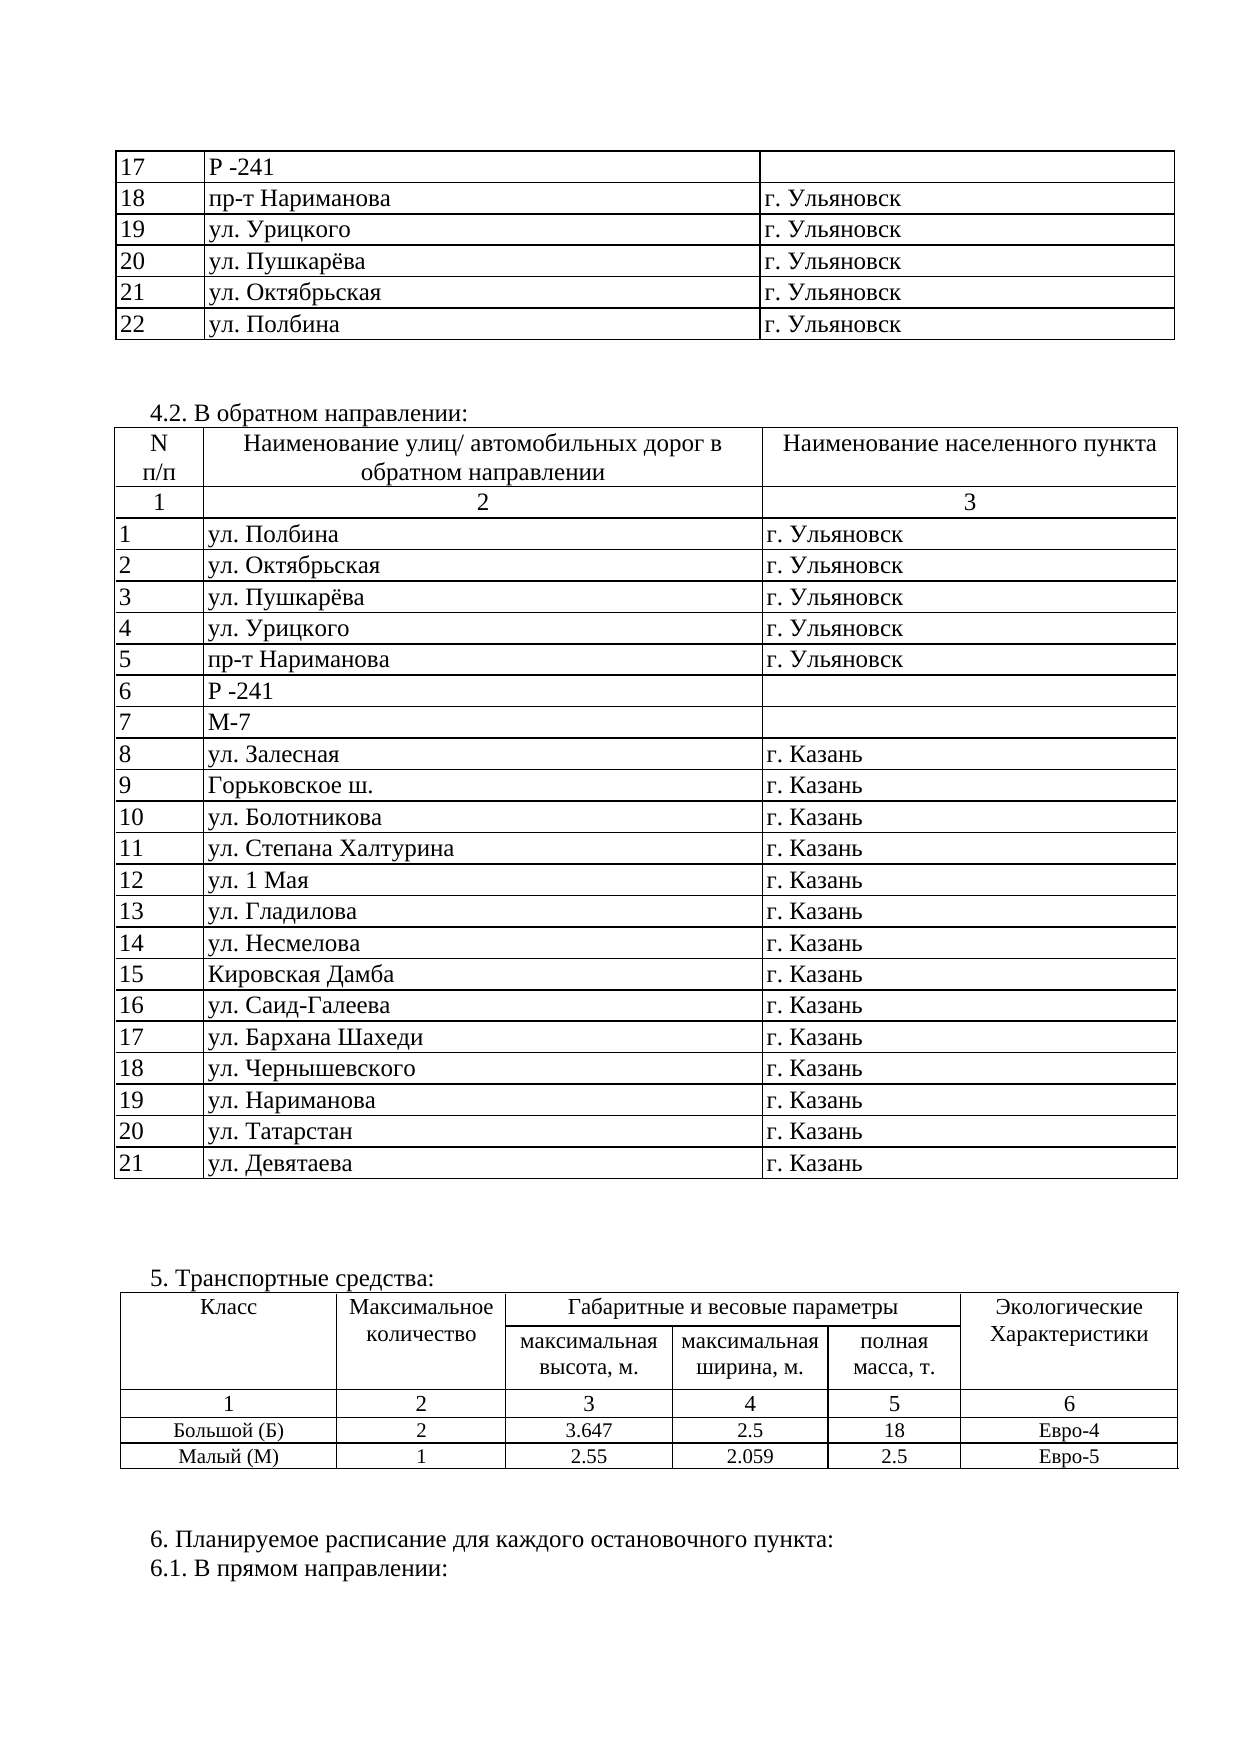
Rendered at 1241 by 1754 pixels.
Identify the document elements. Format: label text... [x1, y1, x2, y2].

table_cell г. Казань [763, 1020, 1177, 1052]
table_cell 2.55 [506, 1444, 672, 1468]
table_header Наименование улиц/ автомобильных дорог в обратном направлении [204, 428, 762, 486]
table_cell 2 [115, 550, 203, 580]
table_cell г. Казань [763, 1052, 1177, 1083]
table_cell ул. Несмелова [204, 928, 762, 957]
table_cell 14 [115, 927, 203, 957]
table_cell 21 [117, 277, 204, 307]
table_cell 22 [117, 309, 204, 339]
table_cell г. Казань [763, 958, 1177, 989]
table_cell 6 [961, 1390, 1177, 1416]
table_cell 2 [337, 1418, 505, 1442]
table_cell пр-т Нариманова [205, 183, 759, 213]
table_cell ул. Урицкого [204, 613, 762, 643]
table_cell пр-т Нариманова [204, 645, 762, 674]
table_cell 15 [115, 959, 203, 989]
table_header Класс [121, 1293, 336, 1388]
table_cell ул. Полбина [205, 309, 759, 339]
text 5. Транспортные средства: [150, 1263, 1090, 1292]
table_cell Горьковское ш. [204, 770, 762, 800]
table_cell 3 [115, 581, 203, 611]
table_cell ул. Татарстан [204, 1116, 762, 1146]
table_cell Малый (М) [121, 1444, 336, 1468]
table_cell 3.647 [506, 1418, 672, 1442]
table_cell 19 [117, 215, 204, 244]
table_cell 1 [337, 1444, 505, 1468]
text 6.1. В прямом направлении: [150, 1553, 1090, 1582]
table_cell г. Казань [763, 895, 1177, 926]
table_cell г. Казань [763, 769, 1177, 800]
table_cell 20 [117, 246, 204, 276]
table_cell 5 [115, 644, 203, 674]
table_cell 6 [115, 675, 203, 706]
table_cell 7 [115, 707, 203, 737]
table_cell ул. Урицкого [205, 215, 759, 244]
table_cell 17 [115, 1021, 203, 1052]
table_cell 2 [204, 487, 762, 517]
table_cell г. Казань [763, 1115, 1177, 1146]
table_cell [763, 706, 1177, 737]
table_cell ул. Нариманова [204, 1085, 762, 1115]
table_cell г. Ульяновск [761, 246, 1174, 276]
table_cell г. Казань [763, 926, 1177, 957]
table_cell ул. Гладилова [204, 896, 762, 926]
table_cell г. Ульяновск [763, 643, 1177, 674]
table_cell г. Ульяновск [761, 309, 1174, 339]
table_cell г. Казань [763, 863, 1177, 894]
table_header Габаритные и весовые параметры [506, 1293, 960, 1325]
table_cell 17 [117, 152, 204, 181]
table_cell максимальная высота, м. [506, 1327, 672, 1388]
table_cell [763, 674, 1177, 706]
table_cell ул. Октябрьская [204, 550, 762, 580]
table_cell г. Ульяновск [763, 580, 1177, 611]
table_cell г. Ульяновск [763, 611, 1177, 643]
text 4.2. В обратном направлении: [150, 398, 1090, 427]
table_cell 13 [115, 896, 203, 926]
table_cell ул. Степана Халтурина [204, 833, 762, 863]
table_cell 2.5 [673, 1418, 827, 1442]
table_cell Большой (Б) [121, 1418, 336, 1442]
table_cell ул. Саид-Галеева [204, 991, 762, 1020]
table_cell г. Казань [763, 989, 1177, 1020]
table_cell 1 [115, 518, 203, 548]
table_cell 12 [115, 864, 203, 894]
table_cell 4 [673, 1390, 827, 1416]
table_cell 1 [115, 487, 203, 517]
table_cell г. Ульяновск [763, 549, 1177, 580]
table_cell 16 [115, 990, 203, 1020]
table_cell Кировская Дамба [204, 959, 762, 989]
table_cell 4 [115, 613, 203, 643]
table_cell г. Ульяновск [761, 277, 1174, 307]
table_cell г. Казань [763, 737, 1177, 769]
table_header Экологические Характеристики [961, 1293, 1177, 1388]
table_cell 2.5 [829, 1444, 960, 1468]
table_cell г. Казань [763, 1083, 1177, 1115]
table_cell 5 [829, 1390, 960, 1416]
table_cell 2.059 [673, 1444, 827, 1468]
table_cell 18 [115, 1053, 203, 1083]
text 6. Планируемое расписание для каждого остановочного пункта: [150, 1524, 1090, 1553]
table_cell 9 [115, 770, 203, 800]
table_header Максимальное количество [337, 1293, 505, 1388]
table_cell ул. Болотникова [204, 802, 762, 832]
table_cell полная масса, т. [829, 1327, 960, 1388]
table_cell ул. Октябрьская [205, 277, 759, 307]
table_cell М-7 [204, 707, 762, 737]
table_cell ул. Девятаева [204, 1148, 762, 1178]
table_cell г. Ульяновск [763, 517, 1177, 548]
table_cell 18 [117, 183, 204, 213]
table_cell 3 [506, 1390, 672, 1416]
table_cell 2 [337, 1390, 505, 1416]
table_cell 19 [115, 1084, 203, 1115]
table_cell [761, 152, 1174, 181]
table_cell 3 [763, 486, 1177, 517]
table_cell 20 [115, 1116, 203, 1146]
table_cell г. Казань [763, 1146, 1177, 1178]
table_cell г. Казань [763, 832, 1177, 863]
table_cell ул. Полбина [204, 519, 762, 548]
table_cell Р -241 [205, 152, 759, 181]
table_cell ул. Чернышевского [204, 1053, 762, 1083]
table_cell 1 [121, 1390, 336, 1416]
table_cell Евро-4 [961, 1418, 1177, 1442]
table_header Наименование населенного пункта [763, 428, 1177, 486]
table_cell Р -241 [204, 676, 762, 706]
table_cell г. Ульяновск [761, 215, 1174, 244]
table_cell ул. Залесная [204, 739, 762, 769]
table_cell г. Ульяновск [761, 183, 1174, 213]
table_cell 11 [115, 833, 203, 863]
table_cell 18 [829, 1418, 960, 1442]
table_cell г. Казань [763, 800, 1177, 832]
table_cell 21 [115, 1147, 203, 1178]
table_cell Евро-5 [961, 1444, 1177, 1468]
table_cell ул. Пушкарёва [204, 582, 762, 611]
table_cell ул. 1 Мая [204, 865, 762, 894]
table_cell 8 [115, 738, 203, 769]
table_header N п/п [115, 428, 203, 486]
table_cell 10 [115, 801, 203, 832]
table_cell ул. Пушкарёва [205, 246, 759, 276]
table_cell ул. Бархана Шахеди [204, 1022, 762, 1052]
table_cell максимальная ширина, м. [673, 1327, 827, 1388]
